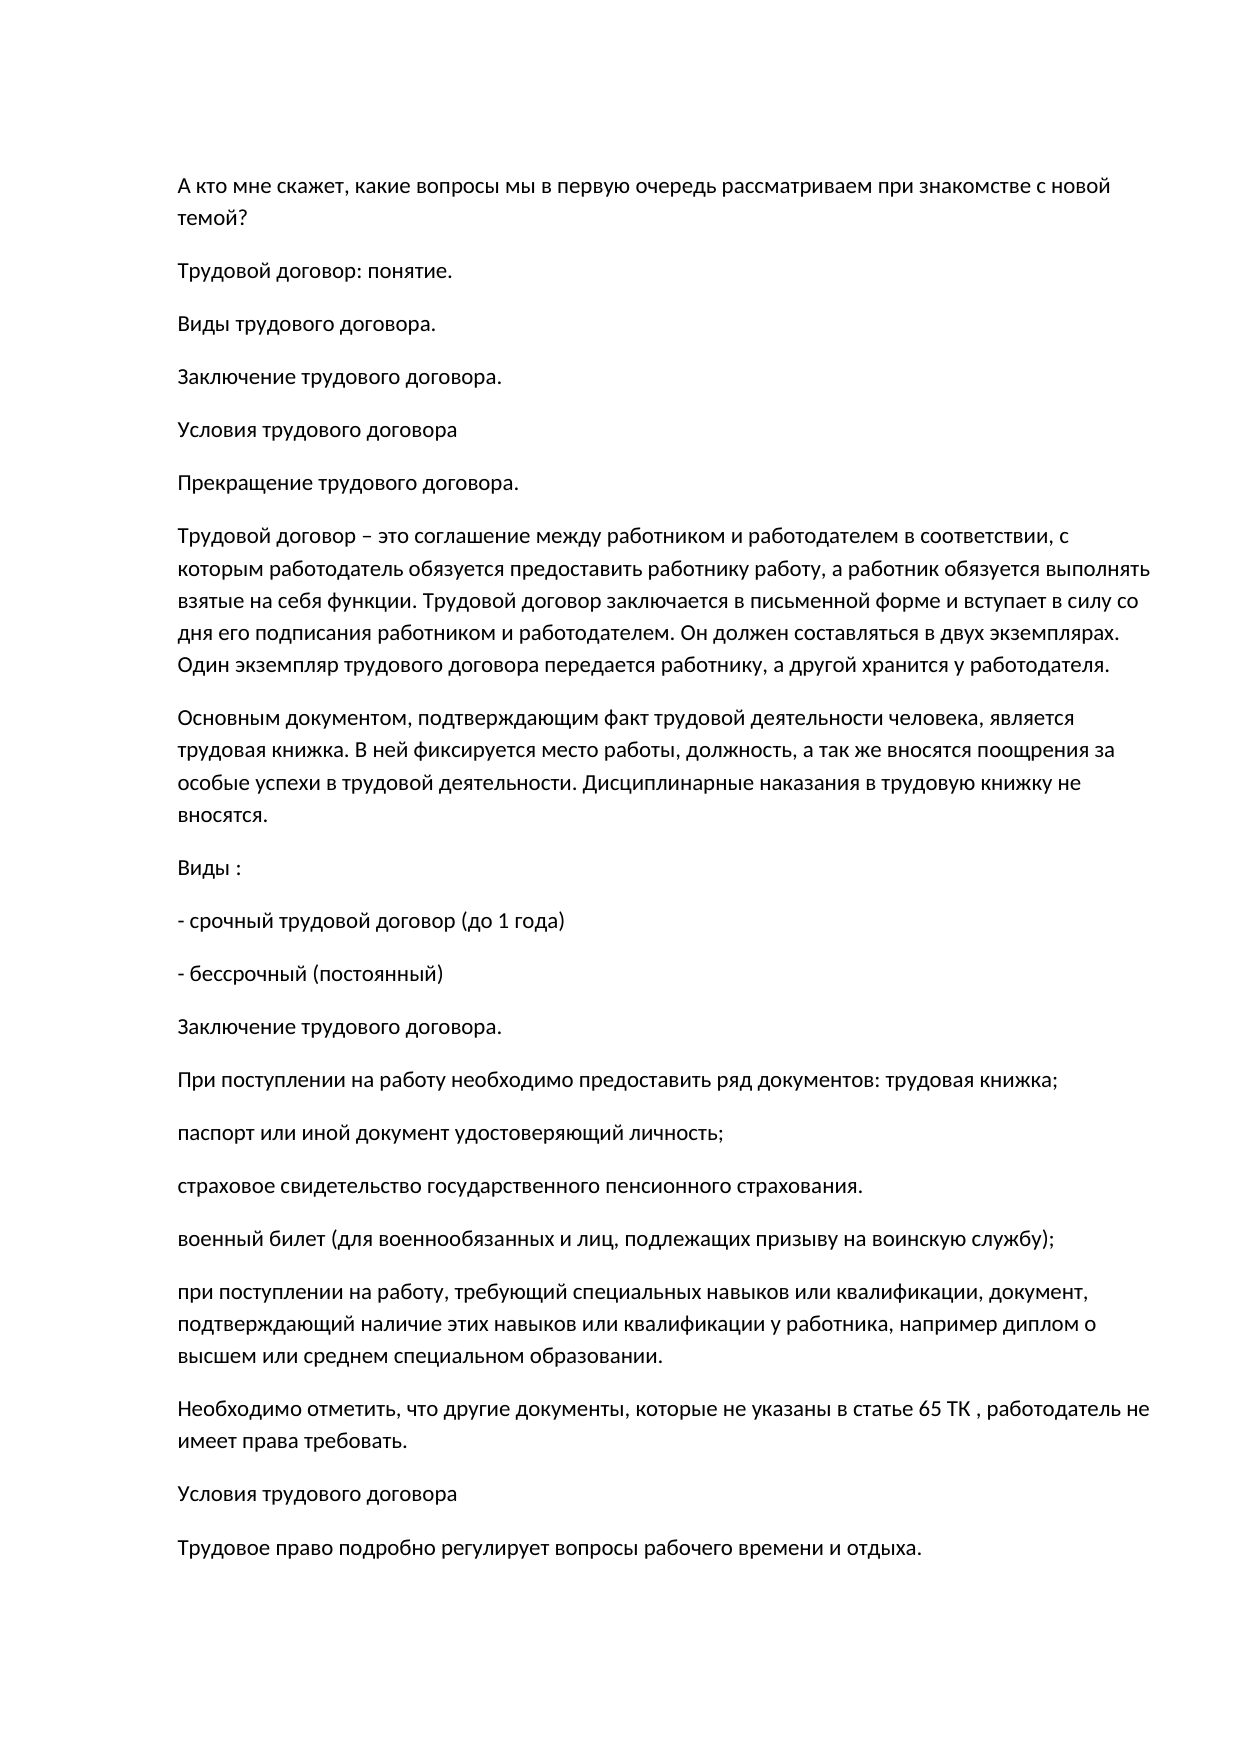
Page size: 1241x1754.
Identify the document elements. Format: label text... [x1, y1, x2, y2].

text А кто мне скажет, какие вопросы мы в первую очередь рассматриваем при знакомстве с новой темой? [177, 171, 1152, 231]
text Трудовое право подробно регулирует вопросы рабочего времени и отдыха. [177, 1533, 1152, 1561]
text Трудовой договор – это соглашение между работником и работодателем в соответствии, с которым работодатель обязуется предоставить работнику работу, а работник обязуется выполнять взятые на себя функции. Трудовой договор заключается в письменной форме и вступает в силу со дня его подписания работником и работодателем. Он должен составляться в двух экземплярах. Один экземпляр трудового договора передается работнику, а другой хранится у работодателя. [177, 521, 1152, 678]
text - бессрочный (постоянный) [177, 959, 1152, 987]
text Виды трудового договора. [177, 309, 1152, 337]
text Прекращение трудового договора. [177, 468, 1152, 496]
text Заключение трудового договора. [177, 1012, 1152, 1040]
text Основным документом, подтверждающим факт трудовой деятельности человека, является трудовая книжка. В ней фиксируется место работы, должность, а так же вносятся поощрения за особые успехи в трудовой деятельности. Дисциплинарные наказания в трудовую книжку не вносятся. [177, 703, 1152, 828]
text При поступлении на работу необходимо предоставить ряд документов: трудовая книжка; [177, 1065, 1152, 1093]
text военный билет (для военнообязанных и лиц, подлежащих призыву на воинскую службу); [177, 1224, 1152, 1252]
text Условия трудового договора [177, 1479, 1152, 1508]
text страховое свидетельство государственного пенсионного страхования. [177, 1171, 1152, 1199]
text паспорт или иной документ удостоверяющий личность; [177, 1118, 1152, 1146]
text Необходимо отметить, что другие документы, которые не указаны в статье 65 ТК , работодатель не имеет права требовать. [177, 1394, 1152, 1454]
text Заключение трудового договора. [177, 362, 1152, 390]
text Условия трудового договора [177, 415, 1152, 443]
text при поступлении на работу, требующий специальных навыков или квалификации, документ, подтверждающий наличие этих навыков или квалификации у работника, например диплом о высшем или среднем специальном образовании. [177, 1277, 1152, 1369]
text Виды : [177, 853, 1152, 881]
text - срочный трудовой договор (до 1 года) [177, 906, 1152, 934]
text Трудовой договор: понятие. [177, 256, 1152, 284]
